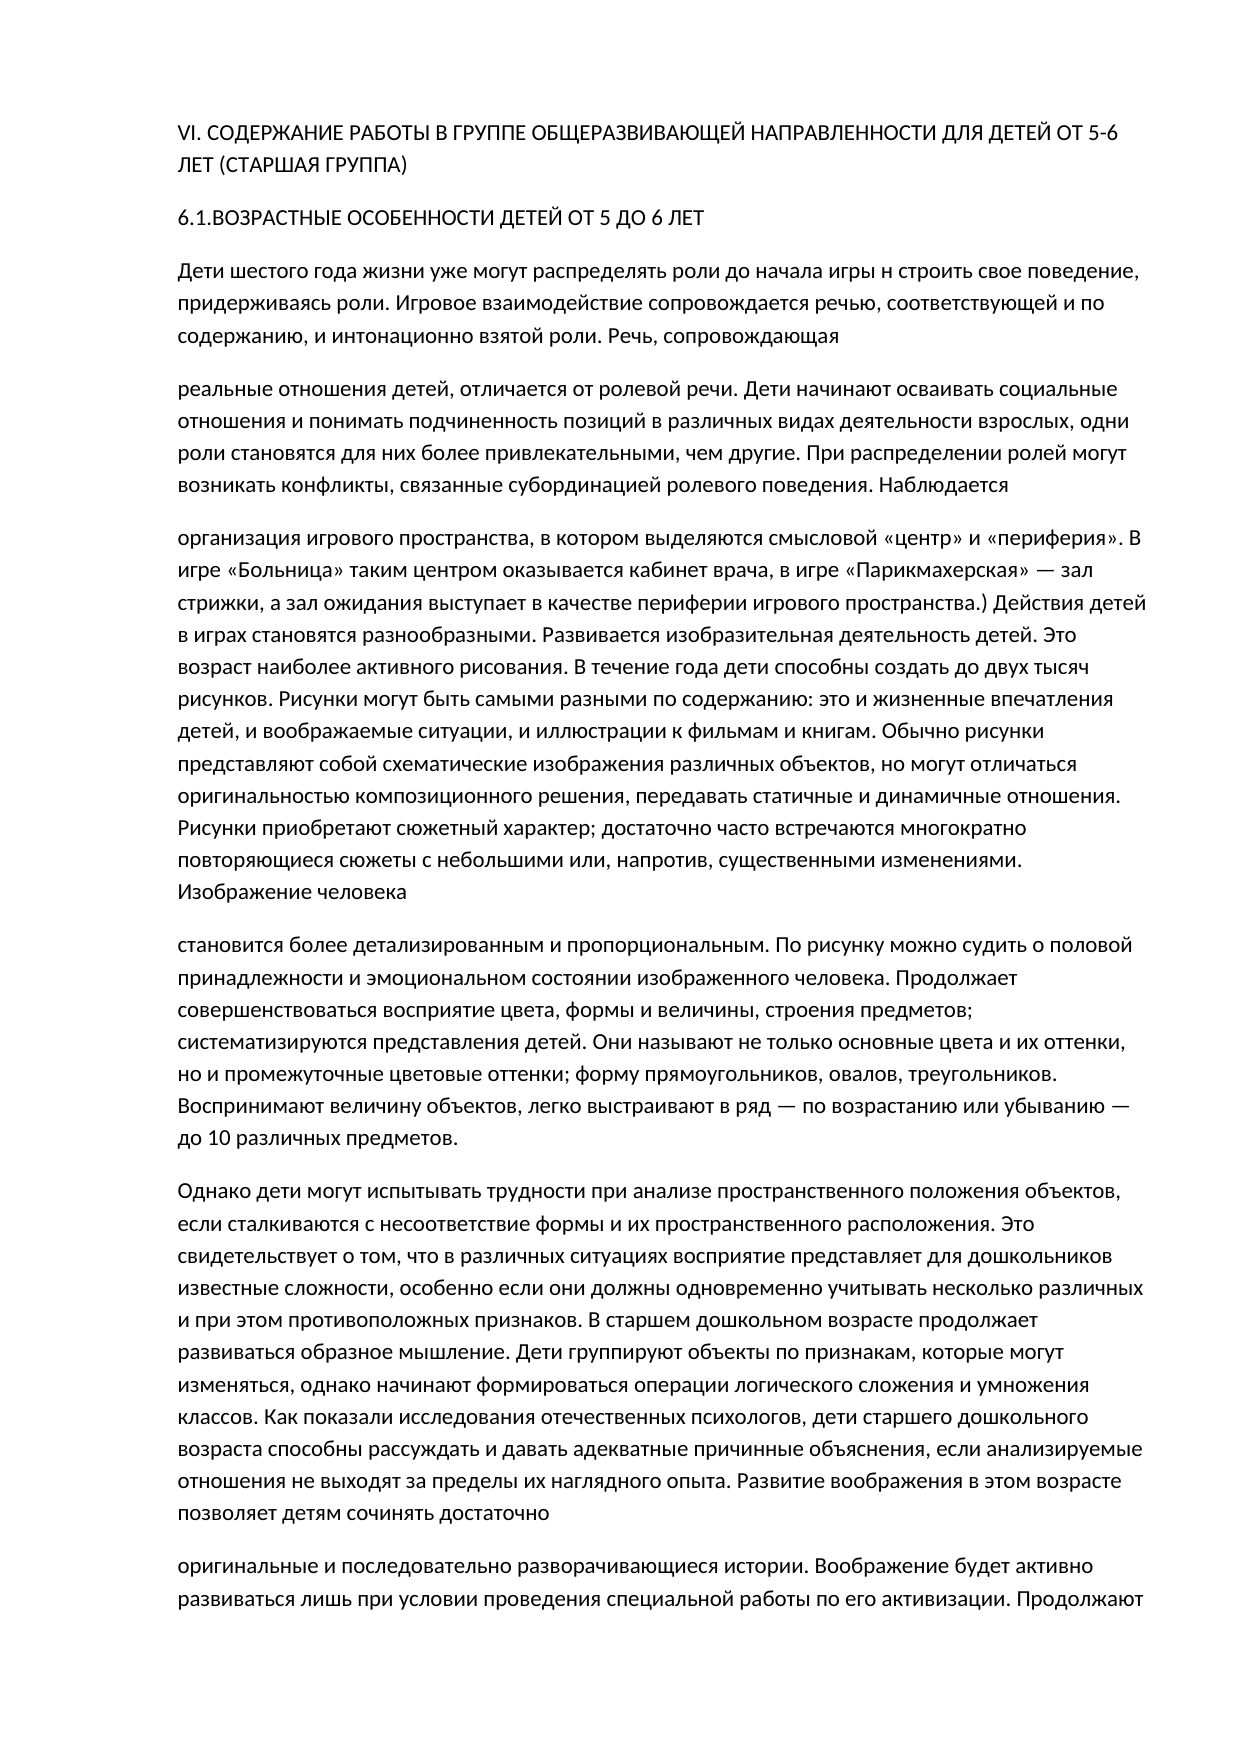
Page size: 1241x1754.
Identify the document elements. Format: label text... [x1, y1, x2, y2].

text Однако дети могут испытывать трудности при анализе пространственного положения объектов, если сталкиваются с несоответствие формы и их пространственного расположения. Это свидетельствует о том, что в различных ситуациях восприятие представляет для дошкольников известные сложности, особенно если они должны одновременно учитывать несколько различных и при этом противоположных признаков. В старшем дошкольном возрасте продолжает развиваться образное мышление. Дети группируют объекты по признакам, которые могут изменяться, однако начинают формироваться операции логического сложения и умножения классов. Как показали исследования отечественных психологов, дети старшего дошкольного возраста способны рассуждать и давать адекватные причинные объяснения, если анализируемые отношения не выходят за пределы их наглядного опыта. Развитие воображения в этом возрасте позволяет детям сочинять достаточно [177, 1177, 1152, 1526]
text становится более детализированным и пропорциональным. По рисунку можно судить о половой принадлежности и эмоциональном состоянии изображенного человека. Продолжает совершенствоваться восприятие цвета, формы и величины, строения предметов; систематизируются представления детей. Они называют не только основные цвета и их оттенки, но и промежуточные цветовые оттенки; форму прямоугольников, овалов, треугольников. Воспринимают величину объектов, легко выстраивают в ряд — по возрастанию или убыванию — до 10 различных предметов. [177, 930, 1152, 1152]
text 6.1.ВОЗРАСТНЫЕ ОСОБЕННОСТИ ДЕТЕЙ ОТ 5 ДО 6 ЛЕТ [177, 203, 1152, 231]
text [177, 1551, 1152, 1612]
text реальные отношения детей, отличается от ролевой речи. Дети начинают осваивать социальные отношения и понимать подчиненность позиций в различных видах деятельности взрослых, одни роли становятся для них более привлекательными, чем другие. При распределении ролей могут возникать конфликты, связанные субординацией ролевого поведения. Наблюдается [177, 374, 1152, 498]
text VI. СОДЕРЖАНИЕ РАБОТЫ В ГРУППЕ ОБЩЕРАЗВИВАЮЩЕЙ НАПРАВЛЕННОСТИ ДЛЯ ДЕТЕЙ ОТ 5-6 ЛЕТ (СТАРШАЯ ГРУППА) [177, 118, 1152, 178]
text организация игрового пространства, в котором выделяются смысловой «центр» и «периферия». В игре «Больница» таким центром оказывается кабинет врача, в игре «Парикмахерская» — зал стрижки, а зал ожидания выступает в качестве периферии игрового пространства.) Действия детей в играх становятся разнообразными. Развивается изобразительная деятельность детей. Это возраст наиболее активного рисования. В течение года дети способны создать до двух тысяч рисунков. Рисунки могут быть самыми разными по содержанию: это и жизненные впечатления детей, и воображаемые ситуации, и иллюстрации к фильмам и книгам. Обычно рисунки представляют собой схематические изображения различных объектов, но могут отличаться оригинальностью композиционного решения, передавать статичные и динамичные отношения. Рисунки приобретают сюжетный характер; достаточно часто встречаются многократно повторяющиеся сюжеты с небольшими или, напротив, существенными изменениями. Изображение человека [177, 523, 1152, 905]
text Дети шестого года жизни уже могут распределять роли до начала игры н строить свое поведение, придерживаясь роли. Игровое взаимодействие сопровождается речью, соответствующей и по содержанию, и интонационно взятой роли. Речь, сопровождающая [177, 256, 1152, 349]
